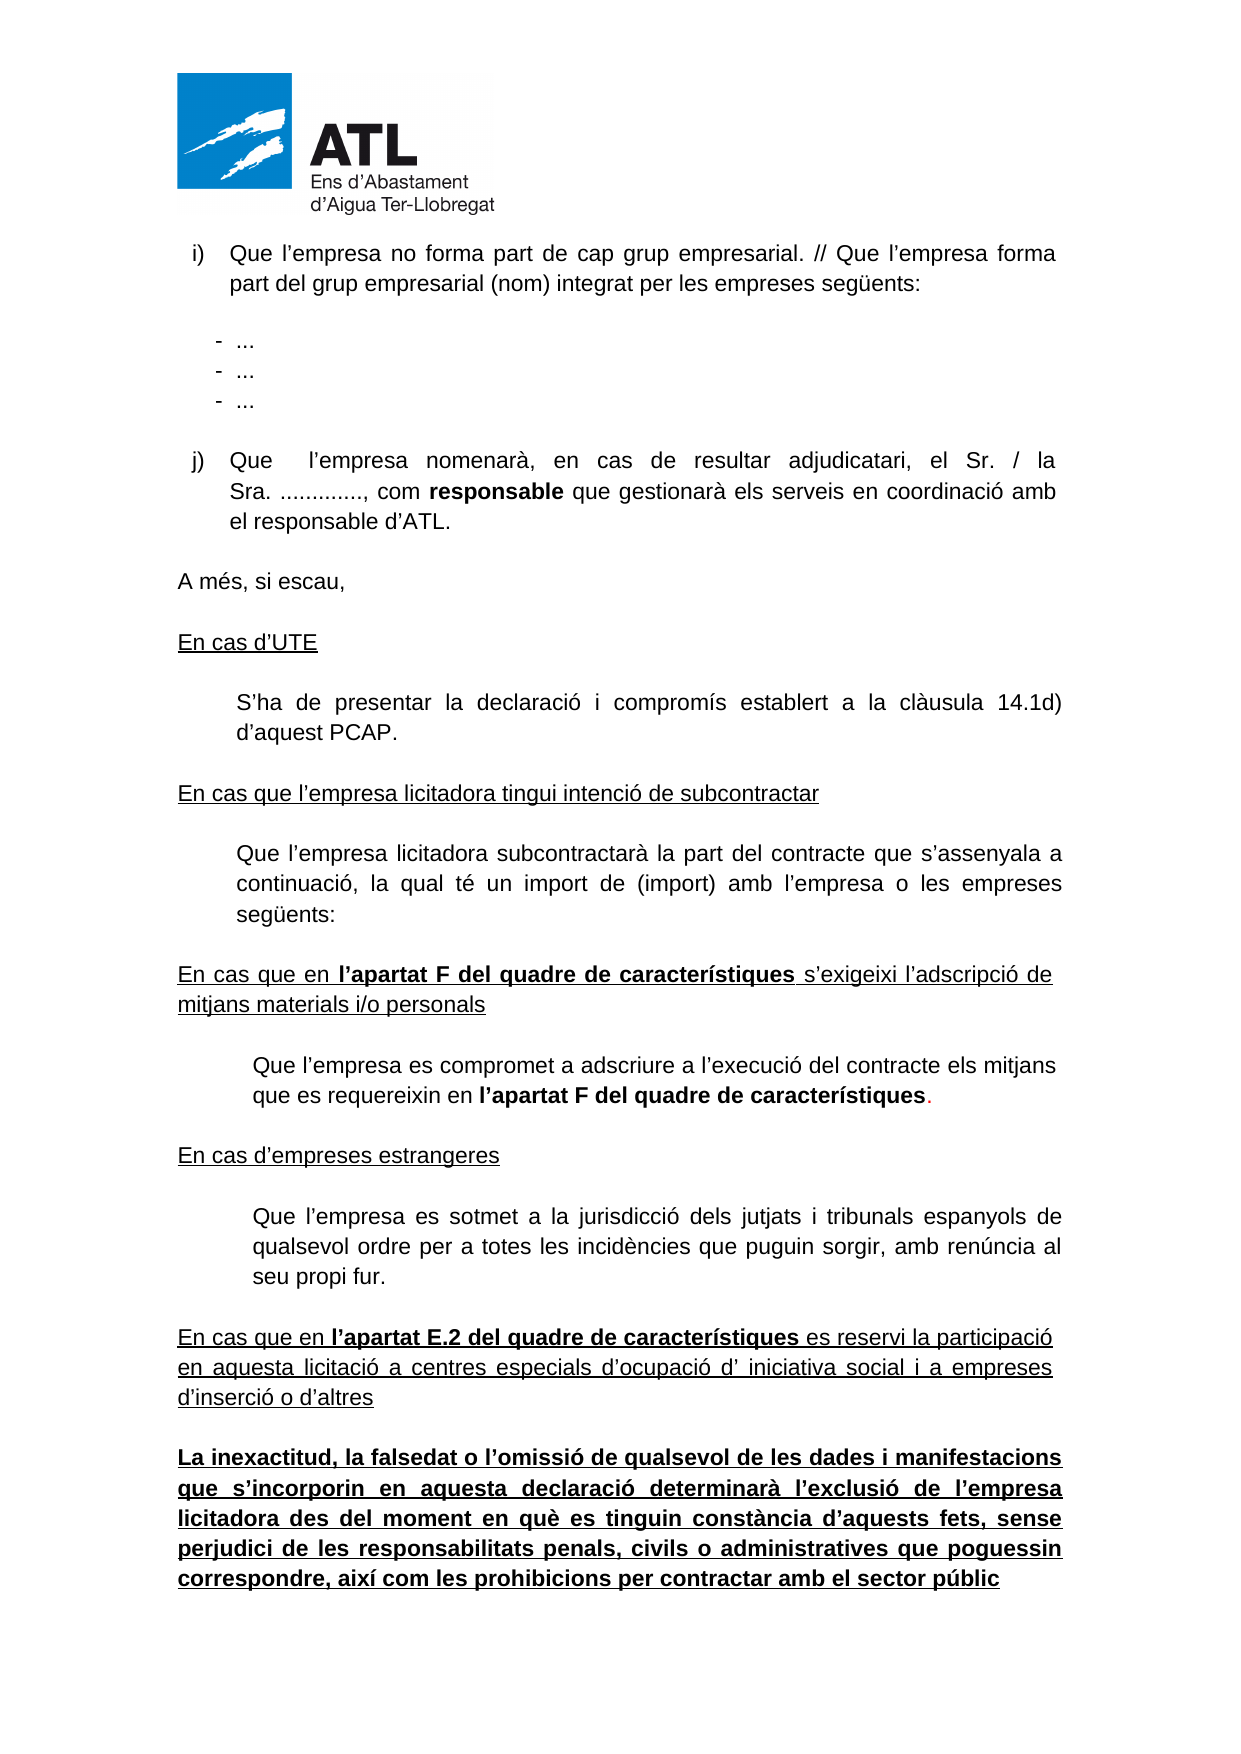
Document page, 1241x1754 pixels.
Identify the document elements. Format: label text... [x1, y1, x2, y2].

text La inexactitud, la falsedat o l’omissió de qualsevol de les dades i manifestacions que s’incorporin en aquesta declaració determinarà l’exclusió de l’empresa licitadora des del moment en què es tinguin constància d’aquests fets, sense perjudici de les responsabilitats penals, civils o administratives que poguessin correspondre, així com les prohibicions per contractar amb el sector públic [177, 1468, 1063, 1497]
list ... [215, 387, 1057, 413]
text En cas que l’empresa licitadora tingui intenció de subcontractar [177, 780, 1063, 806]
text Que l’empresa licitadora subcontractarà la part del contracte que s’assenyala a continuació, la qual té un import de (import) amb l’empresa o les empreses següents: [236, 840, 1063, 927]
text En cas que en l’apartat F del quadre de característiques s’exigeixi l’adscripció de mitjans materials i/o personals [177, 961, 1053, 984]
text S’ha de presentar la declaració i compromís establert a la clàusula 14.1d) d’aquest PCAP. [236, 689, 1063, 746]
text A més, si escau, [177, 568, 1057, 594]
text En cas d’empreses estrangeres [177, 1142, 1063, 1168]
text En cas que en l’apartat F del quadre de característiques s’exigeixi l’adscripció de mitjans materials i/o personals [177, 985, 1053, 1017]
list ... [215, 357, 1057, 383]
list Que l’empresa nomenarà, en cas de resultar adjudicatari, el Sr. / la Sra. ............., com responsable que gestionarà els serveis en coordinació amb el responsable d’ATL. [192, 447, 1057, 534]
text Que l’empresa es compromet a adscriure a l’execució del contracte els mitjans que es requereixin en l’apartat F del quadre de característiques. [252, 1052, 1057, 1108]
picture [177, 73, 495, 215]
text La inexactitud, la falsedat o l’omissió de qualsevol de les dades i manifestacions que s’incorporin en aquesta declaració determinarà l’exclusió de l’empresa licitadora des del moment en què es tinguin constància d’aquests fets, sense perjudici de les responsabilitats penals, civils o administratives que poguessin correspondre, així com les prohibicions per contractar amb el sector públic [177, 1529, 1063, 1558]
text La inexactitud, la falsedat o l’omissió de qualsevol de les dades i manifestacions que s’incorporin en aquesta declaració determinarà l’exclusió de l’empresa licitadora des del moment en què es tinguin constància d’aquests fets, sense perjudici de les responsabilitats penals, civils o administratives que poguessin correspondre, així com les prohibicions per contractar amb el sector públic [177, 1559, 1063, 1591]
text La inexactitud, la falsedat o l’omissió de qualsevol de les dades i manifestacions que s’incorporin en aquesta declaració determinarà l’exclusió de l’empresa licitadora des del moment en què es tinguin constància d’aquests fets, sense perjudici de les responsabilitats penals, civils o administratives que poguessin correspondre, així com les prohibicions per contractar amb el sector públic [177, 1498, 1063, 1528]
text En cas que en l’apartat E.2 del quadre de característiques es reservi la participació en aquesta licitació a centres especials d’ocupació d’ iniciativa social i a empreses d’inserció o d’altres [177, 1377, 1053, 1410]
list Que l’empresa no forma part de cap grup empresarial. // Que l’empresa forma part del grup empresarial (nom) integrat per les empreses següents: [192, 240, 1057, 296]
text En cas que en l’apartat E.2 del quadre de característiques es reservi la participació en aquesta licitació a centres especials d’ocupació d’ iniciativa social i a empreses d’inserció o d’altres [177, 1323, 1053, 1346]
text En cas que en l’apartat E.2 del quadre de característiques es reservi la participació en aquesta licitació a centres especials d’ocupació d’ iniciativa social i a empreses d’inserció o d’altres [177, 1348, 1053, 1376]
text En cas d’UTE [177, 629, 1063, 655]
list ... [215, 327, 1057, 353]
text Que l’empresa es sotmet a la jurisdicció dels jutjats i tribunals espanyols de qualsevol ordre per a totes les incidències que puguin sorgir, amb renúncia al seu propi fur. [252, 1203, 1063, 1289]
